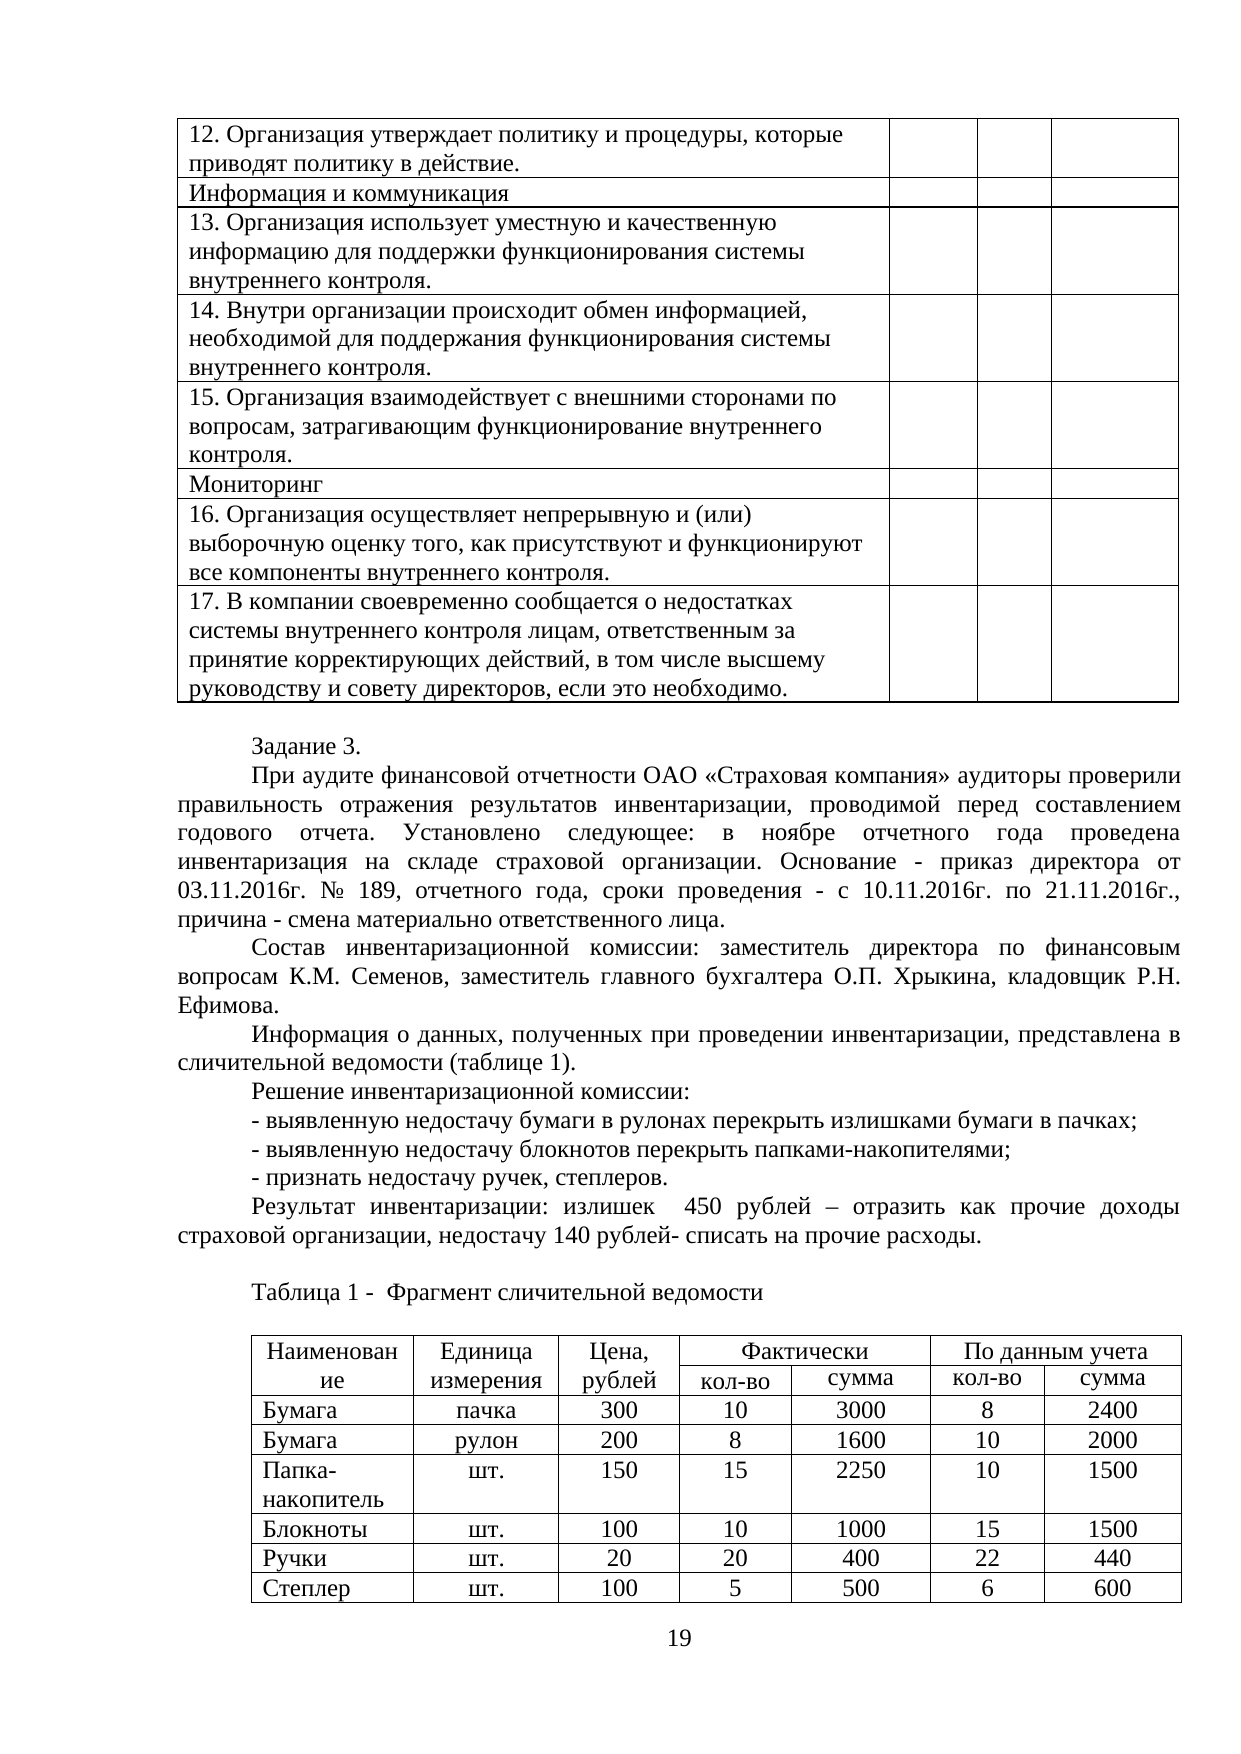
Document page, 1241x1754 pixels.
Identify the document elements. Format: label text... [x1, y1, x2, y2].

table_cell [890, 382, 977, 468]
table_cell [978, 382, 1051, 468]
table_cell [1052, 586, 1178, 701]
table_cell 20 [680, 1544, 791, 1572]
table_cell Блокноты [252, 1514, 413, 1542]
table_cell [1052, 178, 1178, 206]
table_cell [890, 586, 977, 701]
table_cell Мониторинг [178, 469, 889, 498]
table_cell [978, 586, 1051, 701]
table_cell 15. Организация взаимодействует с внешними сторонами по вопросам, затрагивающим функционирование внутреннего контроля. [178, 382, 889, 468]
table_cell [890, 469, 977, 498]
table_cell [890, 295, 977, 381]
table_cell [1052, 295, 1178, 381]
text Решение инвентаризационной комиссии: [177, 1076, 1181, 1105]
table_cell 22 [931, 1544, 1044, 1572]
table_cell Бумага [252, 1396, 413, 1424]
table_cell [890, 499, 977, 585]
table_cell [978, 295, 1051, 381]
table_cell [890, 178, 977, 206]
table_cell [1052, 469, 1178, 498]
table_cell шт. [414, 1455, 558, 1513]
table_cell сумма [792, 1366, 930, 1394]
text Результат инвентаризации: излишек 450 рублей – отразить как прочие доходы страховой организации, недостачу 140 рублей- списать на прочие расходы. [177, 1191, 1181, 1249]
table_cell 5 [680, 1573, 791, 1602]
table_cell [1052, 119, 1178, 177]
table_cell пачка [414, 1396, 558, 1424]
table_cell [1052, 499, 1178, 585]
table_cell [978, 178, 1051, 206]
table_header По данным учета [931, 1336, 1181, 1365]
table_cell 20 [559, 1544, 679, 1572]
table_header Единица измерения [414, 1336, 558, 1394]
table_cell 1000 [792, 1514, 930, 1542]
table_cell 3000 [792, 1396, 930, 1424]
table_cell Информация и коммуникация [178, 178, 889, 206]
text Информация о данных, полученных при проведении инвентаризации, представлена в сличительной ведомости (таблице 1). [177, 1019, 1181, 1076]
table_cell Папка-накопитель [252, 1455, 413, 1513]
table_cell 300 [559, 1396, 679, 1424]
table_cell 13. Организация использует уместную и качественную информацию для поддержки функционирования системы внутреннего контроля. [178, 208, 889, 294]
table_cell шт. [414, 1514, 558, 1542]
table_cell шт. [414, 1573, 558, 1602]
table_cell шт. [414, 1544, 558, 1572]
text - признать недостачу ручек, степлеров. [251, 1162, 1181, 1191]
table_cell 100 [559, 1514, 679, 1542]
table_cell [890, 208, 977, 294]
table_cell Ручки [252, 1544, 413, 1572]
table_cell 8 [680, 1425, 791, 1454]
table_cell 440 [1045, 1544, 1181, 1572]
text Таблица 1 - Фрагмент сличительной ведомости [177, 1277, 1181, 1306]
table_cell 2250 [792, 1455, 930, 1513]
table_header Фактически [680, 1336, 930, 1365]
table_cell 1500 [1045, 1455, 1181, 1513]
table_cell [978, 208, 1051, 294]
table_cell сумма [1045, 1366, 1181, 1394]
table_cell 2400 [1045, 1396, 1181, 1424]
table_cell 600 [1045, 1573, 1181, 1602]
table_header Наименование [252, 1336, 413, 1394]
table_cell 500 [792, 1573, 930, 1602]
table_cell Бумага [252, 1425, 413, 1454]
table_cell 17. В компании своевременно сообщается о недостатках системы внутреннего контроля лицам, ответственным за принятие корректирующих действий, в том числе высшему руководству и совету директоров, если это необходимо. [178, 586, 889, 701]
table_header Цена, рублей [559, 1336, 679, 1394]
table_cell [890, 119, 977, 177]
table_cell 10 [931, 1455, 1044, 1513]
table_cell [978, 119, 1051, 177]
table_cell [1052, 382, 1178, 468]
table_cell 1600 [792, 1425, 930, 1454]
table_cell 14. Внутри организации происходит обмен информацией, необходимой для поддержания функционирования системы внутреннего контроля. [178, 295, 889, 381]
table_cell рулон [414, 1425, 558, 1454]
table_cell 12. Организация утверждает политику и процедуры, которые приводят политику в действие. [178, 119, 889, 177]
table_cell 16. Организация осуществляет непрерывную и (или) выборочную оценку того, как присутствуют и функционируют все компоненты внутреннего контроля. [178, 499, 889, 585]
table_cell 6 [931, 1573, 1044, 1602]
table_cell 100 [559, 1573, 679, 1602]
text - выявленную недостачу блокнотов перекрыть папками-накопителями; [251, 1134, 1181, 1162]
text - выявленную недостачу бумаги в рулонах перекрыть излишками бумаги в пачках; [251, 1105, 1181, 1134]
table_cell [978, 469, 1051, 498]
table_cell 2000 [1045, 1425, 1181, 1454]
table_cell 15 [931, 1514, 1044, 1542]
table_cell 1500 [1045, 1514, 1181, 1542]
table_cell 15 [680, 1455, 791, 1513]
table_cell 150 [559, 1455, 679, 1513]
table_cell 10 [680, 1396, 791, 1424]
text Задание 3. [177, 731, 1181, 760]
text При аудите финансовой отчетности ОАО «Страховая компания» аудиторы проверили правильность отражения результатов инвентаризации, проводимой перед составлением годового отчета. Установлено следующее: в ноябре отчетного года проведена инвентаризация на складе страховой организации. Основание - приказ директора от 03.11.2016г. № 189, отчетного года, сроки проведения - с 10.11.2016г. по 21.11.2016г., причина - смена материально ответственного лица. [177, 760, 1181, 932]
table_cell 8 [931, 1396, 1044, 1424]
table_cell 10 [931, 1425, 1044, 1454]
table_cell Степлер [252, 1573, 413, 1602]
table_cell 200 [559, 1425, 679, 1454]
table_cell кол-во [931, 1366, 1044, 1394]
table_cell 10 [680, 1514, 791, 1542]
table_cell 400 [792, 1544, 930, 1572]
table_cell [1052, 208, 1178, 294]
text Состав инвентаризационной комиссии: заместитель директора по финансовым вопросам К.М. Семенов, заместитель главного бухгалтера О.П. Хрыкина, кладовщик Р.Н. Ефимова. [177, 932, 1181, 1019]
table_cell [978, 499, 1051, 585]
table_cell кол-во [680, 1366, 791, 1394]
